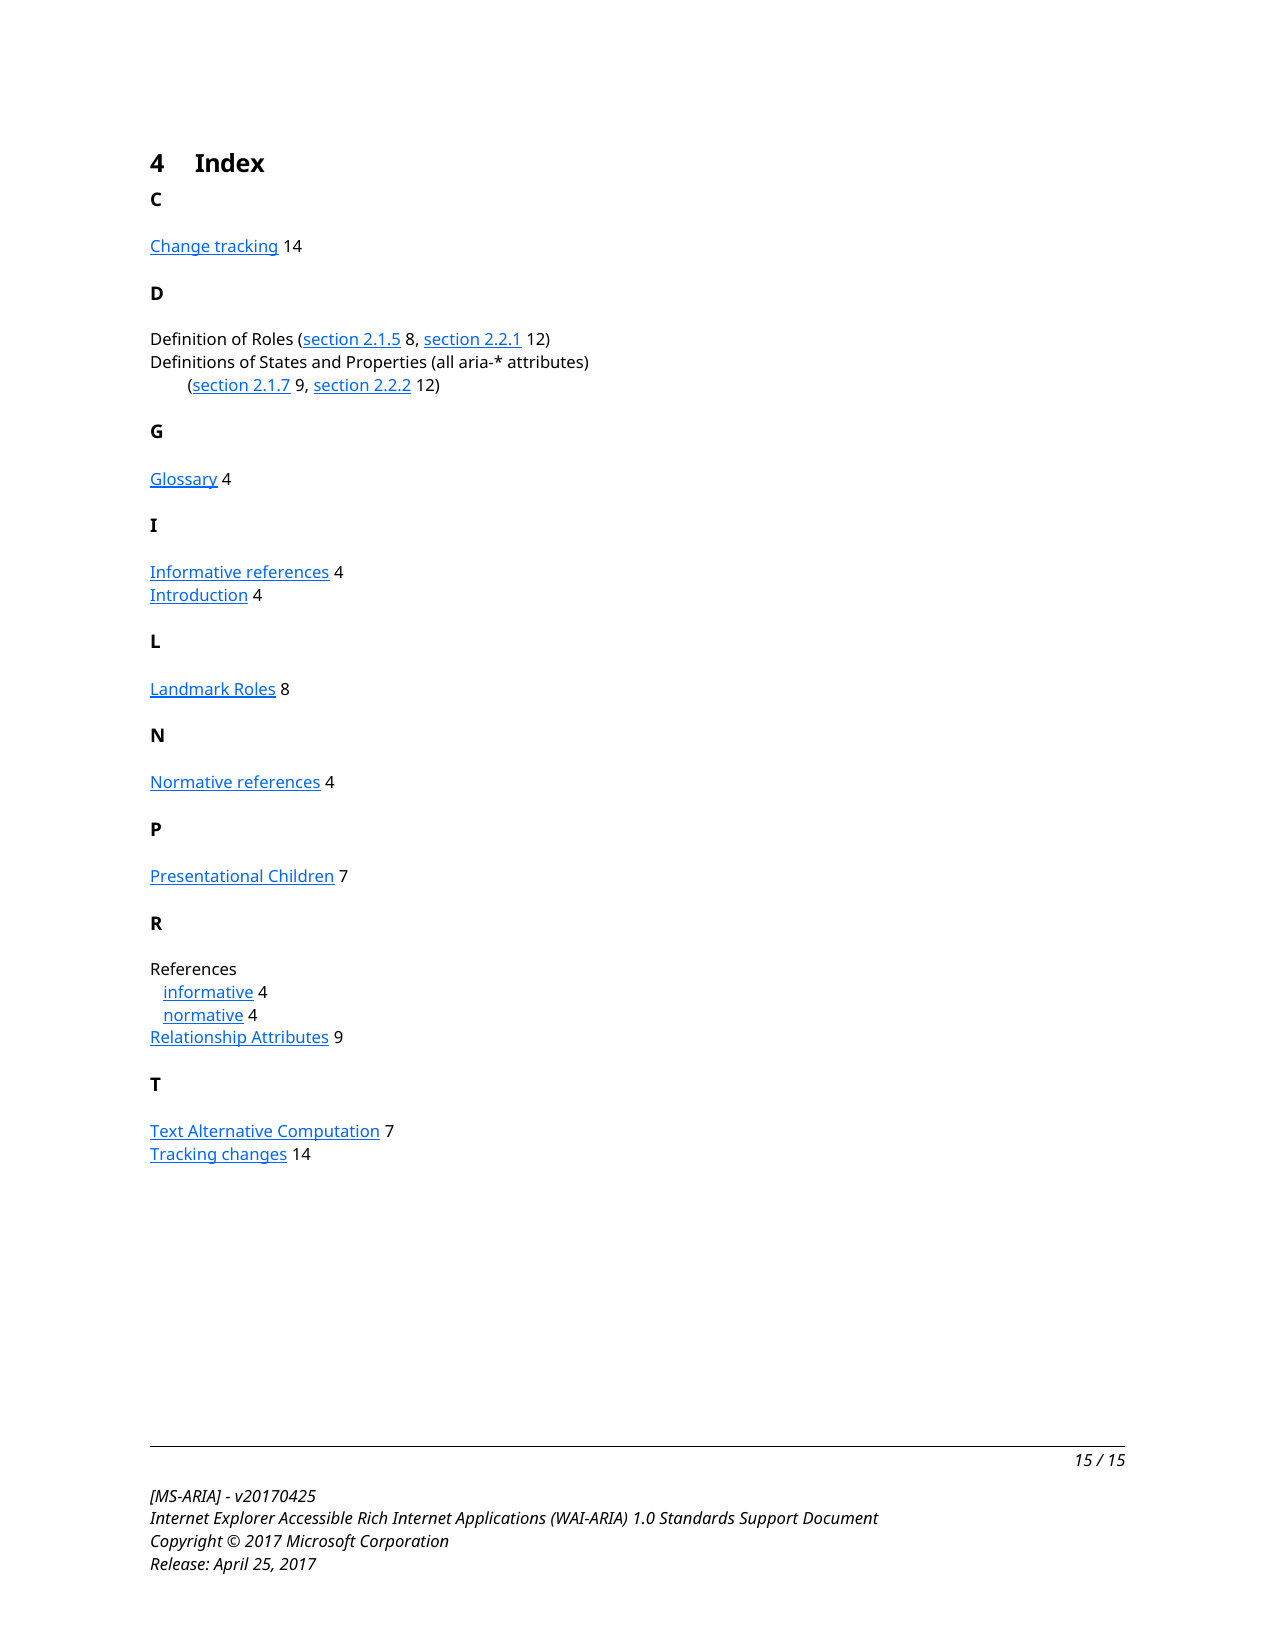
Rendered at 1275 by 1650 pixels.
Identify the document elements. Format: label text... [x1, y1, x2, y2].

text D [150, 280, 600, 305]
text Introduction 4 [150, 583, 600, 606]
text Landmark Roles 8 [150, 677, 600, 700]
text Change tracking 14 [150, 234, 600, 257]
text Definitions of States and Properties (all aria-* attributes) (section 2.1.7 9, section 2.2.2 12) [150, 351, 600, 396]
text informative 4 [150, 981, 600, 1003]
subtitle Index [150, 146, 1125, 180]
text normative 4 [150, 1003, 600, 1026]
text Text Alternative Computation 7 [150, 1120, 600, 1142]
text P [150, 816, 600, 842]
text Informative references 4 [150, 561, 600, 583]
text C [150, 186, 600, 212]
text R [150, 910, 600, 935]
text Relationship Attributes 9 [150, 1026, 600, 1049]
text T [150, 1072, 600, 1097]
text Tracking changes 14 [150, 1142, 600, 1165]
text Glossary 4 [150, 467, 600, 490]
text G [150, 419, 600, 444]
text N [150, 722, 600, 748]
text References [150, 958, 600, 981]
text Presentational Children 7 [150, 864, 600, 887]
text Normative references 4 [150, 771, 600, 793]
text I [150, 512, 600, 538]
text Definition of Roles (section 2.1.5 8, section 2.2.1 11) [150, 328, 600, 351]
text L [150, 629, 600, 654]
